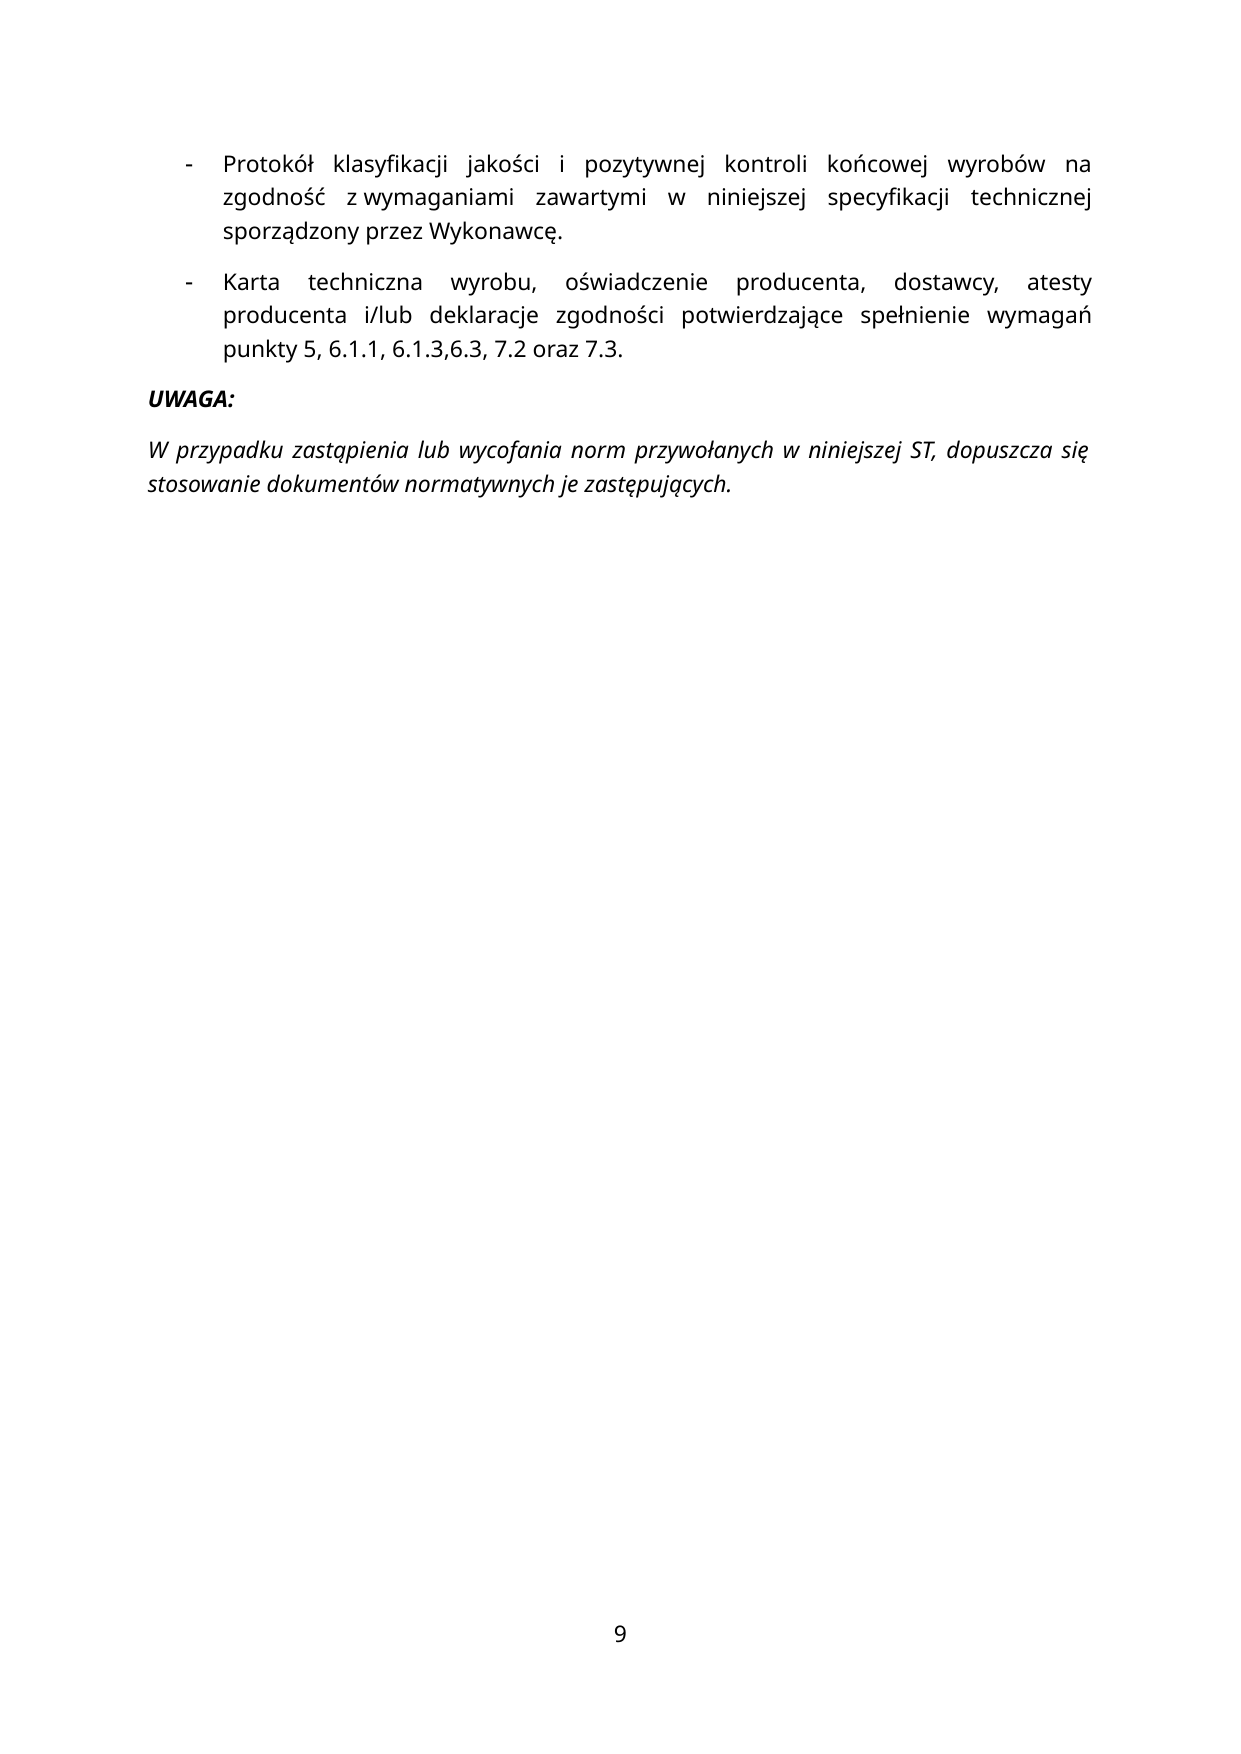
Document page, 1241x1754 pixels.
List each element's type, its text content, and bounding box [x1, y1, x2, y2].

text UWAGA: [148, 383, 1093, 415]
list Karta techniczna wyrobu, oświadczenie producenta, dostawcy, atesty producenta i/lub deklaracje zgodności potwierdzające spełnienie wymagań punkty 5, 6.1.1, 6.1.3,6.3, 7.2 oraz 7.3. [185, 266, 1093, 364]
text W przypadku zastąpienia lub wycofania norm przywołanych w niniejszej ST, dopuszcza się stosowanie dokumentów normatywnych je zastępujących. [148, 434, 1093, 499]
list Protokół klasyfikacji jakości i pozytywnej kontroli końcowej wyrobów na zgodność z wymaganiami zawartymi w niniejszej specyfikacji technicznej sporządzony przez Wykonawcę. [185, 148, 1093, 246]
